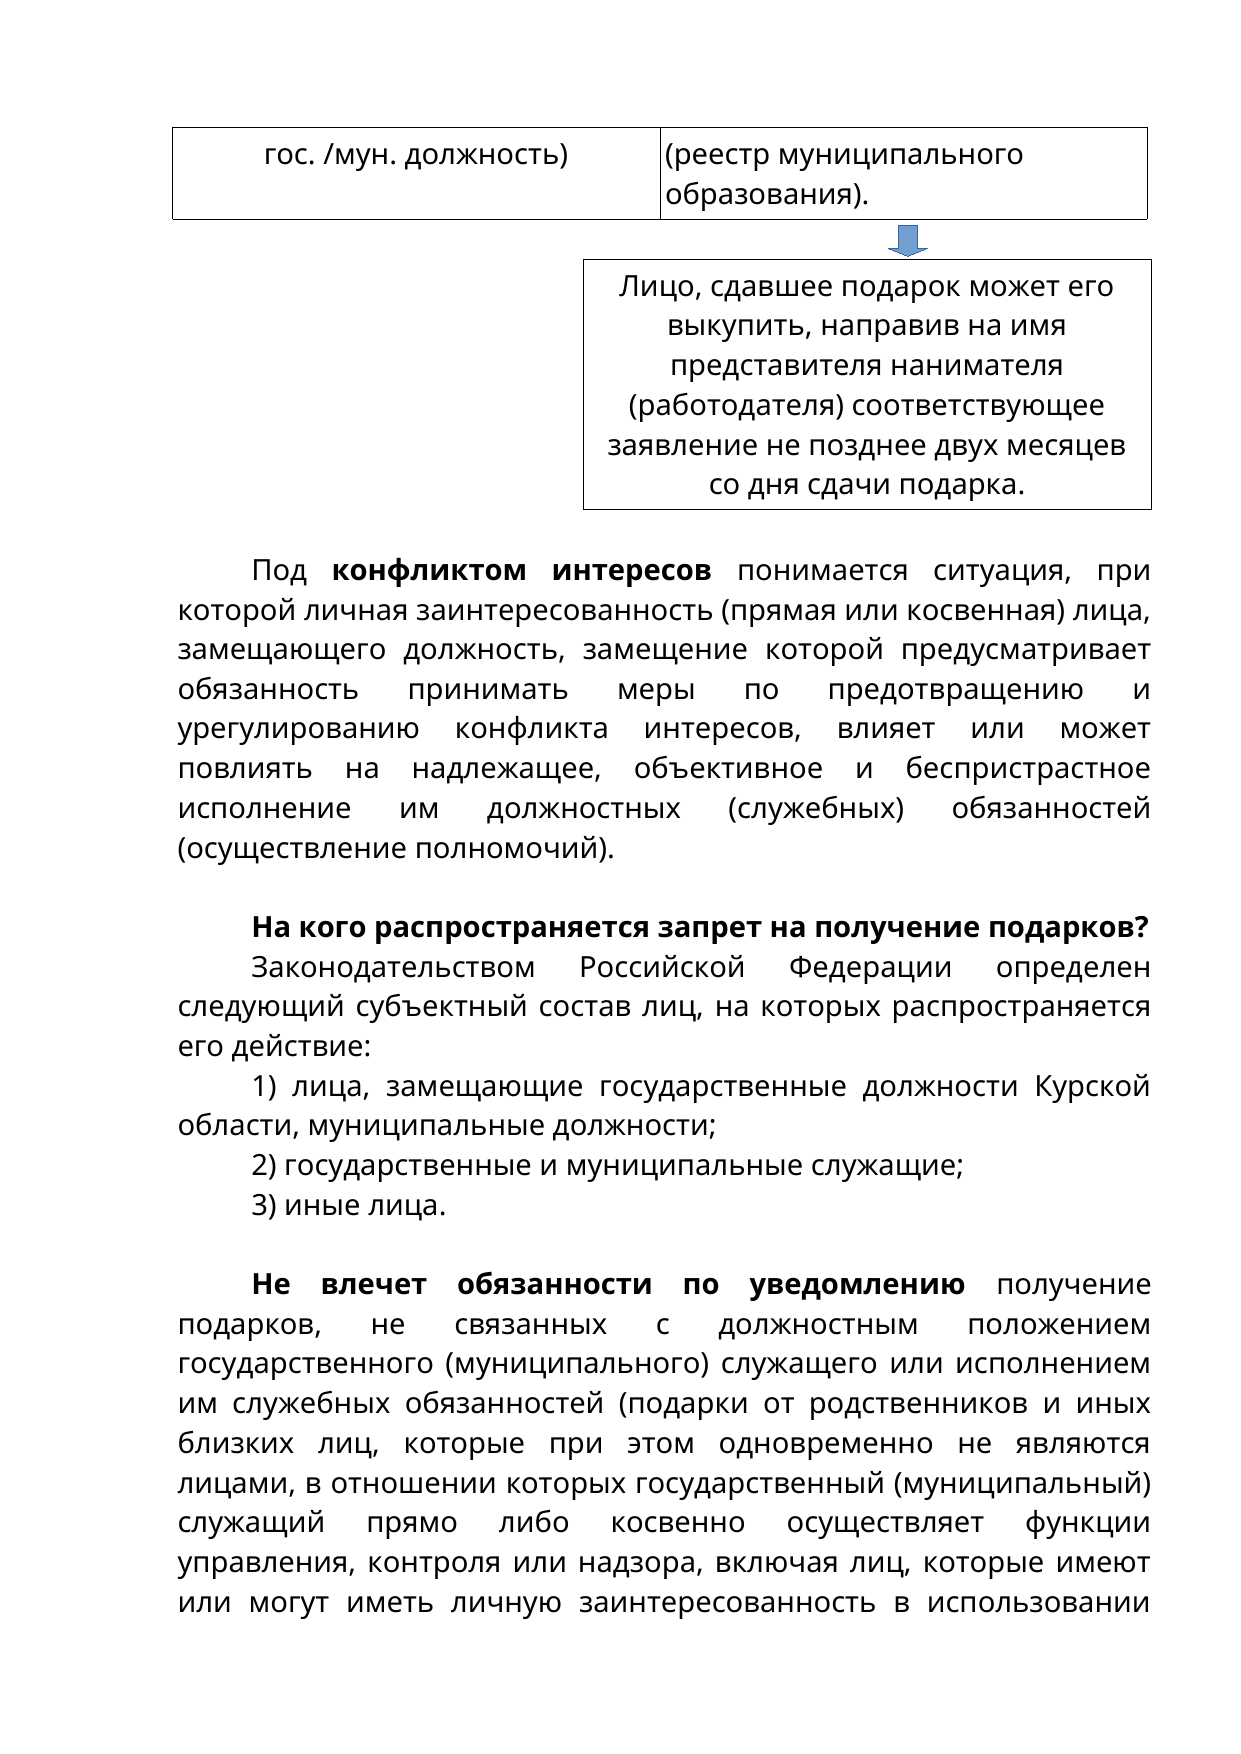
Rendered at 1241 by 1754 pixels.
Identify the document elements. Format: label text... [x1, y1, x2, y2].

text Под конфликтом интересов понимается ситуация, при которой личная заинтересованность (прямая или косвенная) лица, замещающего должность, замещение которой предусматривает обязанность принимать меры по предотвращению и урегулированию конфликта интересов, влияет или может повлиять на надлежащее, объективное и беспристрастное исполнение им должностных (служебных) обязанностей (осуществление полномочий). [177, 549, 1152, 867]
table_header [173, 128, 660, 218]
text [177, 1263, 1152, 1621]
text Законодательством Российской Федерации определен следующий субъектный состав лиц, на которых распространяется его действие: [177, 946, 1152, 1065]
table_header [661, 128, 1147, 218]
text 1) лица, замещающие государственные должности Курской области, муниципальные должности; [177, 1065, 1152, 1144]
table_header Лицо, сдавшее подарок может его выкупить, направив на имя представителя нанимателя (работодателя) соответствующее заявление не позднее двух месяцев со дня сдачи подарка. [584, 260, 1151, 509]
text 2) государственные и муниципальные служащие; [177, 1144, 1152, 1184]
text 3) иные лица. [177, 1184, 1152, 1224]
text На кого распространяется запрет на получение подарков? [177, 906, 1152, 946]
